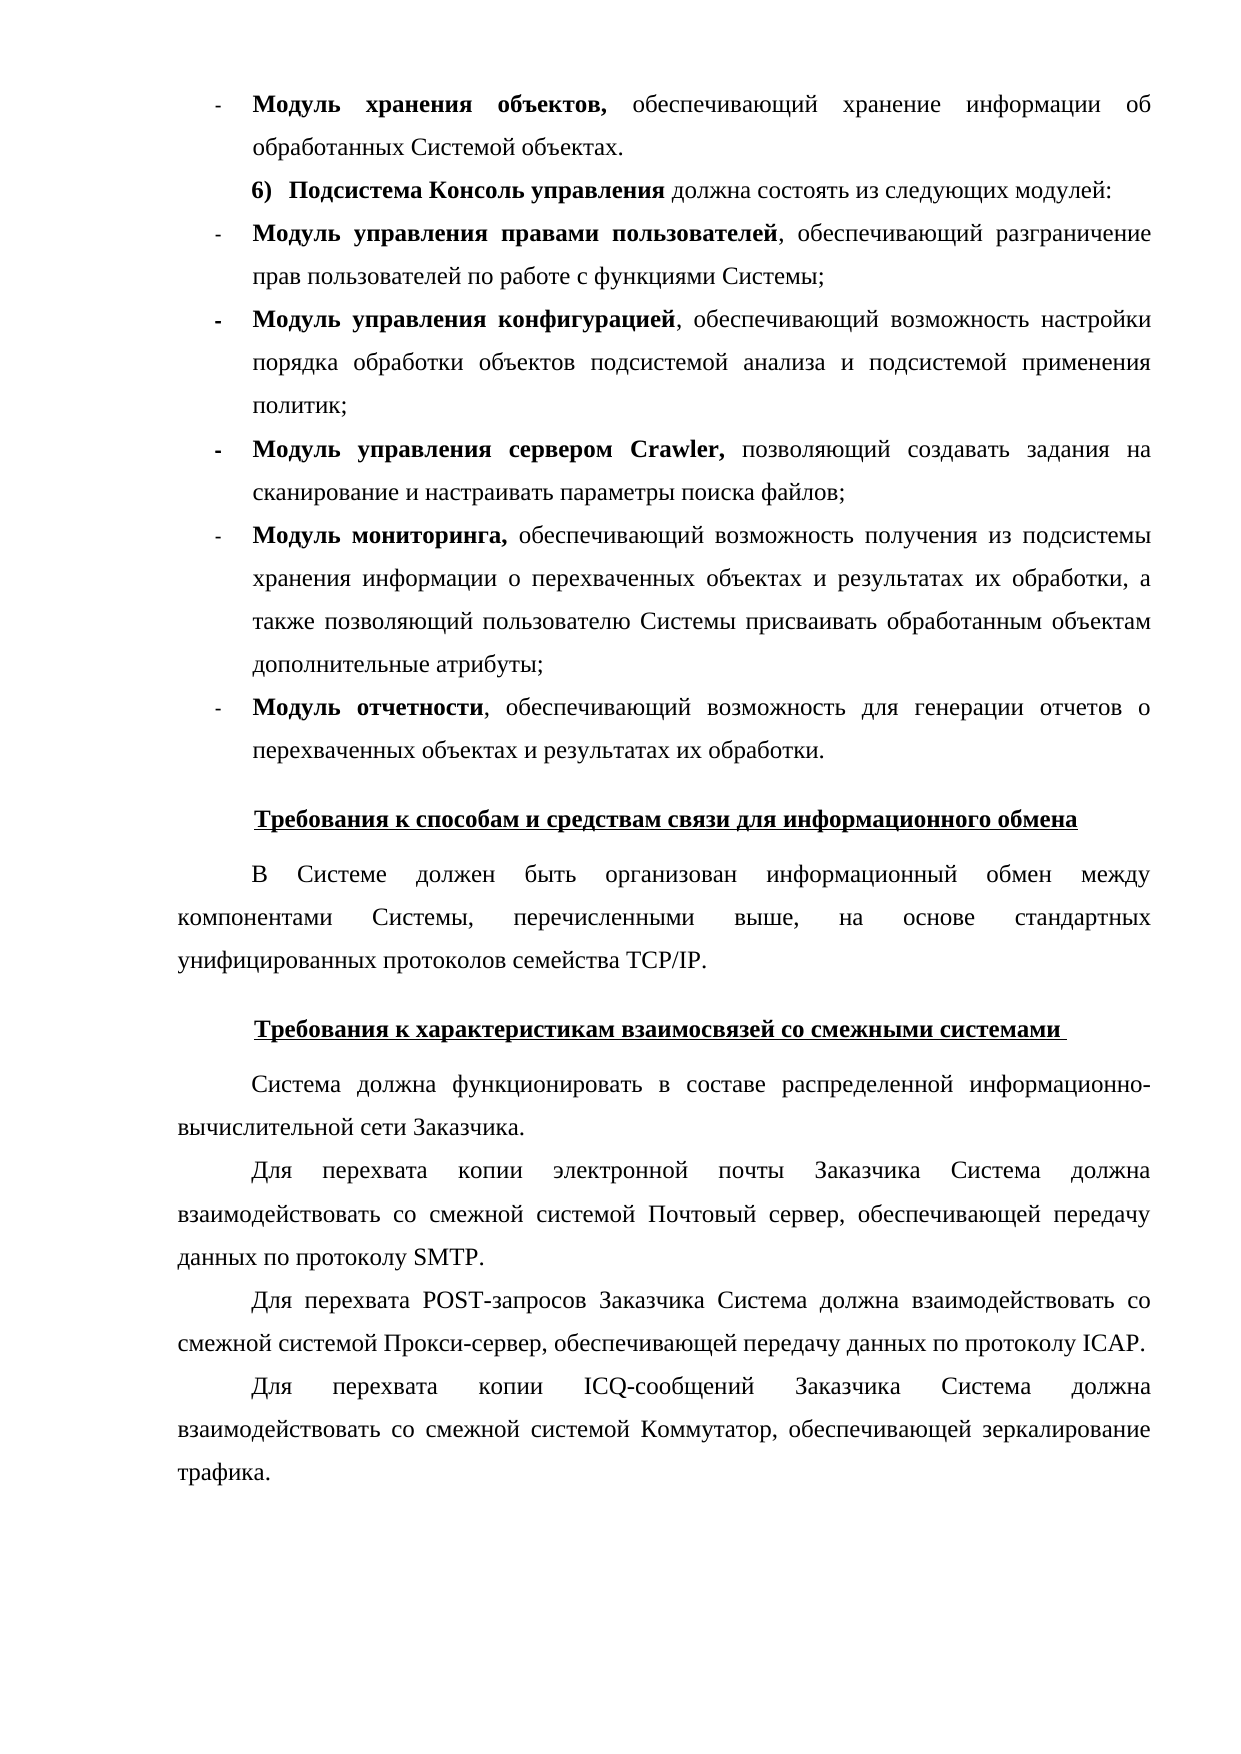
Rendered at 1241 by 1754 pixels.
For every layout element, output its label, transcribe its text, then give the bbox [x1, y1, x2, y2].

list Модуль мониторинга, обеспечивающий возможность получения из подсистемы хранения информации о перехваченных объектах и результатах их обработки, а также позволяющий пользователю Системы присваивать обработанным объектам дополнительные атрибуты; [215, 520, 1152, 678]
text В Системе должен быть организован информационный обмен между компонентами Системы, перечисленными выше, на основе стандартных унифицированных протоколов семейства TCP/IP. [177, 859, 1152, 974]
list Требования к характеристикам взаимосвязей со смежными системами [242, 1014, 1152, 1042]
text Для перехвата копии электронной почты Заказчика Система должна взаимодействовать со смежной системой Почтовый сервер, обеспечивающей передачу данных по протоколу SMTP. [177, 1156, 1152, 1271]
text Для перехвата POST-запросов Заказчика Система должна взаимодействовать со смежной системой Прокси-сервер, обеспечивающей передачу данных по протоколу ICAP. [177, 1285, 1152, 1357]
list Модуль управления сервером Crawler, позволяющий создавать задания на сканирование и настраивать параметры поиска файлов; [215, 434, 1152, 506]
list Подсистема Консоль управления должна состоять из следующих модулей: [251, 175, 1152, 204]
text Система должна функционировать в составе распределенной информационно-вычислительной сети Заказчика. [177, 1069, 1152, 1141]
list Модуль управления правами пользователей, обеспечивающий разграничение прав пользователей по работе с функциями Системы; [215, 218, 1152, 290]
list Модуль хранения объектов, обеспечивающий хранение информации об обработанных Системой объектах. [215, 89, 1152, 161]
text Для перехвата копии ICQ-сообщений Заказчика Система должна взаимодействовать со смежной системой Коммутатор, обеспечивающей зеркалирование трафика. [177, 1371, 1152, 1486]
list Требования к способам и средствам связи для информационного обмена [242, 804, 1152, 832]
list Модуль отчетности, обеспечивающий возможность для генерации отчетов о перехваченных объектах и результатах их обработки. [215, 692, 1152, 764]
list Модуль управления конфигурацией, обеспечивающий возможность настройки порядка обработки объектов подсистемой анализа и подсистемой применения политик; [215, 304, 1152, 419]
